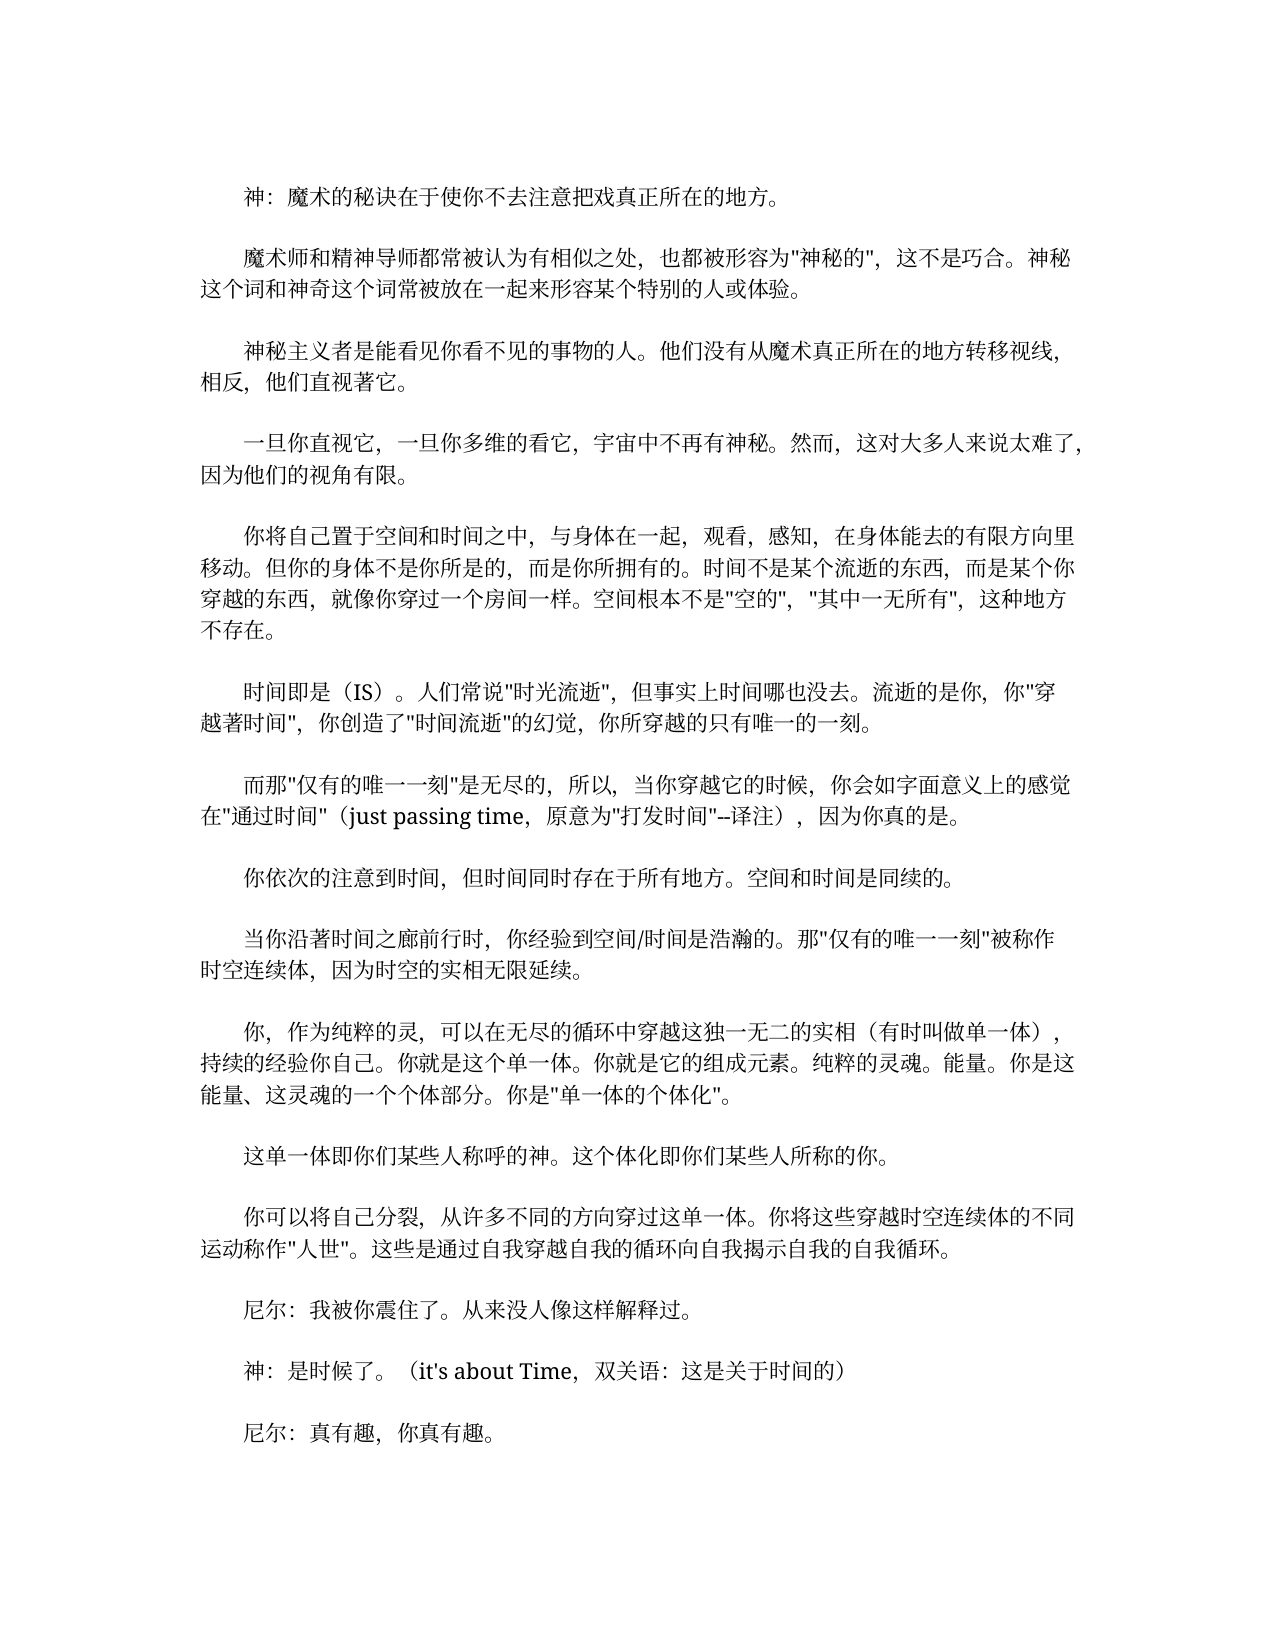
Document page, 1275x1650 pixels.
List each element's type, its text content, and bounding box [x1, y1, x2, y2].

text 当你沿著时间之廊前行时，你经验到空间/时间是浩瀚的。那"仅有的唯一一刻"被称作时空连续体，因为时空的实相无限延续。 [200, 922, 1075, 985]
text 你依次的注意到时间，但时间同时存在于所有地方。空间和时间是同续的。 [200, 861, 1075, 892]
text 尼尔：真有趣，你真有趣。 [200, 1416, 1075, 1447]
text 魔术师和精神导师都常被认为有相似之处，也都被形容为"神秘的"，这不是巧合。神秘这个词和神奇这个词常被放在一起来形容某个特别的人或体验。 [200, 241, 1075, 304]
text 时间即是（IS）。人们常说"时光流逝"，但事实上时间哪也没去。流逝的是你，你"穿越著时间"，你创造了"时间流逝"的幻觉，你所穿越的只有唯一的一刻。 [200, 675, 1075, 738]
text 神：魔术的秘诀在于使你不去注意把戏真正所在的地方。 [200, 180, 1075, 211]
text 你将自己置于空间和时间之中，与身体在一起，观看，感知，在身体能去的有限方向里移动。但你的身体不是你所是的，而是你所拥有的。时间不是某个流逝的东西，而是某个你穿越的东西，就像你穿过一个房间一样。空间根本不是"空的"，"其中一无所有"，这种地方不存在。 [200, 519, 1075, 645]
text 尼尔：我被你震住了。从来没人像这样解释过。 [200, 1293, 1075, 1325]
text 这单一体即你们某些人称呼的神。这个体化即你们某些人所称的你。 [200, 1139, 1075, 1171]
text 你可以将自己分裂，从许多不同的方向穿过这单一体。你将这些穿越时空连续体的不同运动称作"人世"。这些是通过自我穿越自我的循环向自我揭示自我的自我循环。 [200, 1200, 1075, 1263]
text 而那"仅有的唯一一刻"是无尽的，所以，当你穿越它的时候，你会如字面意义上的感觉在"通过时间"（just passing time，原意为"打发时间"--译注），因为你真的是。 [200, 768, 1075, 831]
text 神：是时候了。（it's about Time，双关语：这是关于时间的） [200, 1354, 1075, 1386]
text 你，作为纯粹的灵，可以在无尽的循环中穿越这独一无二的实相（有时叫做单一体），持续的经验你自己。你就是这个单一体。你就是它的组成元素。纯粹的灵魂。能量。你是这能量、这灵魂的一个个体部分。你是"单一体的个体化"。 [200, 1015, 1075, 1109]
text 神秘主义者是能看见你看不见的事物的人。他们没有从魔术真正所在的地方转移视线，相反，他们直视著它。 [200, 334, 1075, 397]
text 一旦你直视它，一旦你多维的看它，宇宙中不再有神秘。然而，这对大多人来说太难了，因为他们的视角有限。 [200, 427, 1075, 489]
